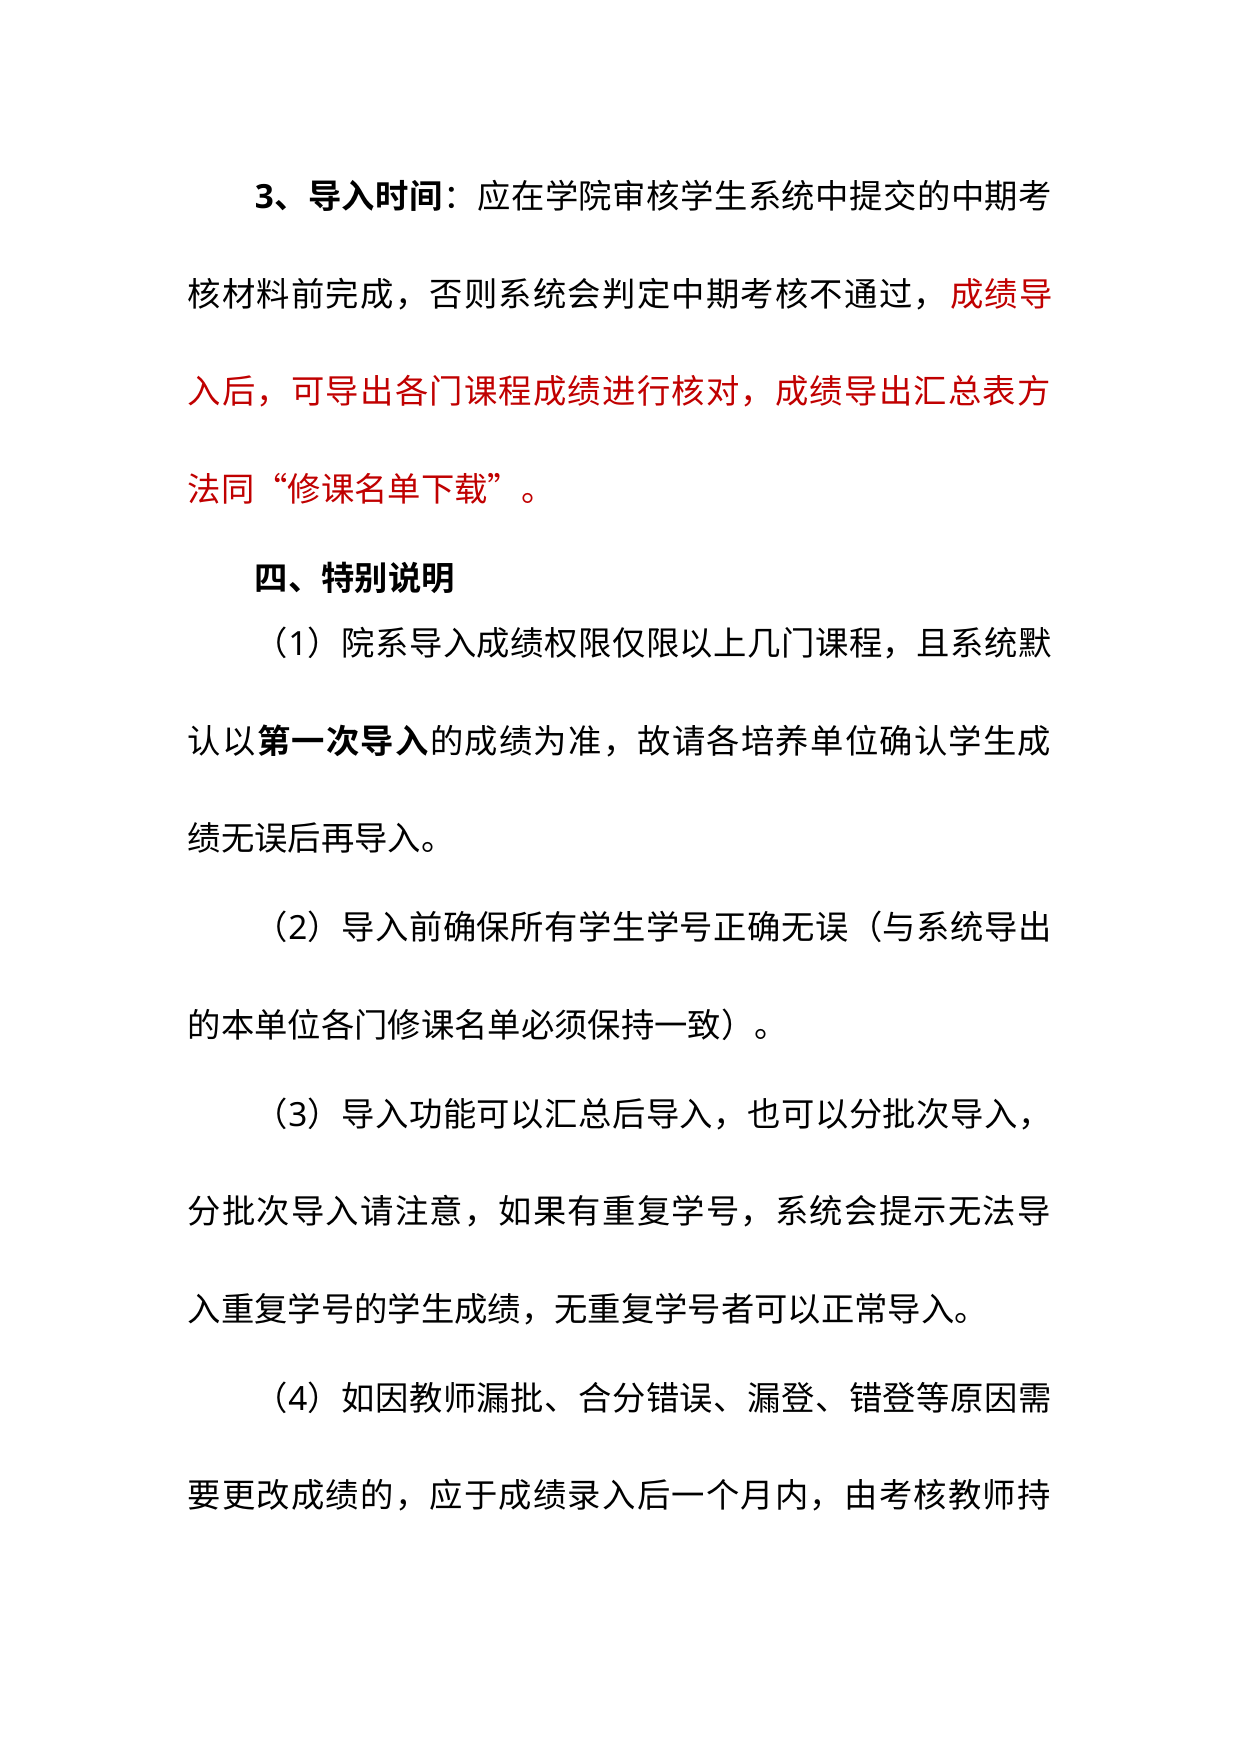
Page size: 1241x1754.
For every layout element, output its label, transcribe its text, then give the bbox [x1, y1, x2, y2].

text （3）导入功能可以汇总后导入，也可以分批次导入，分批次导入请注意，如果有重复学号，系统会提示无法导入重复学号的学生成绩，无重复学号者可以正常导入。 [187, 1079, 1053, 1339]
text （2）导入前确保所有学生学号正确无误（与系统导出的本单位各门修课名单必须保持一致）。 [187, 893, 1053, 1055]
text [187, 1363, 1053, 1526]
text 四、特别说明 [187, 543, 1053, 608]
text 3、导入时间：应在学院审核学生系统中提交的中期考核材料前完成，否则系统会判定中期考核不通过，成绩导入后，可导出各门课程成绩进行核对，成绩导出汇总表方法同“修课名单下载”。 [187, 162, 1053, 519]
text （1）院系导入成绩权限仅限以上几门课程，且系统默认以第一次导入的成绩为准，故请各培养单位确认学生成绩无误后再导入。 [187, 608, 1053, 868]
